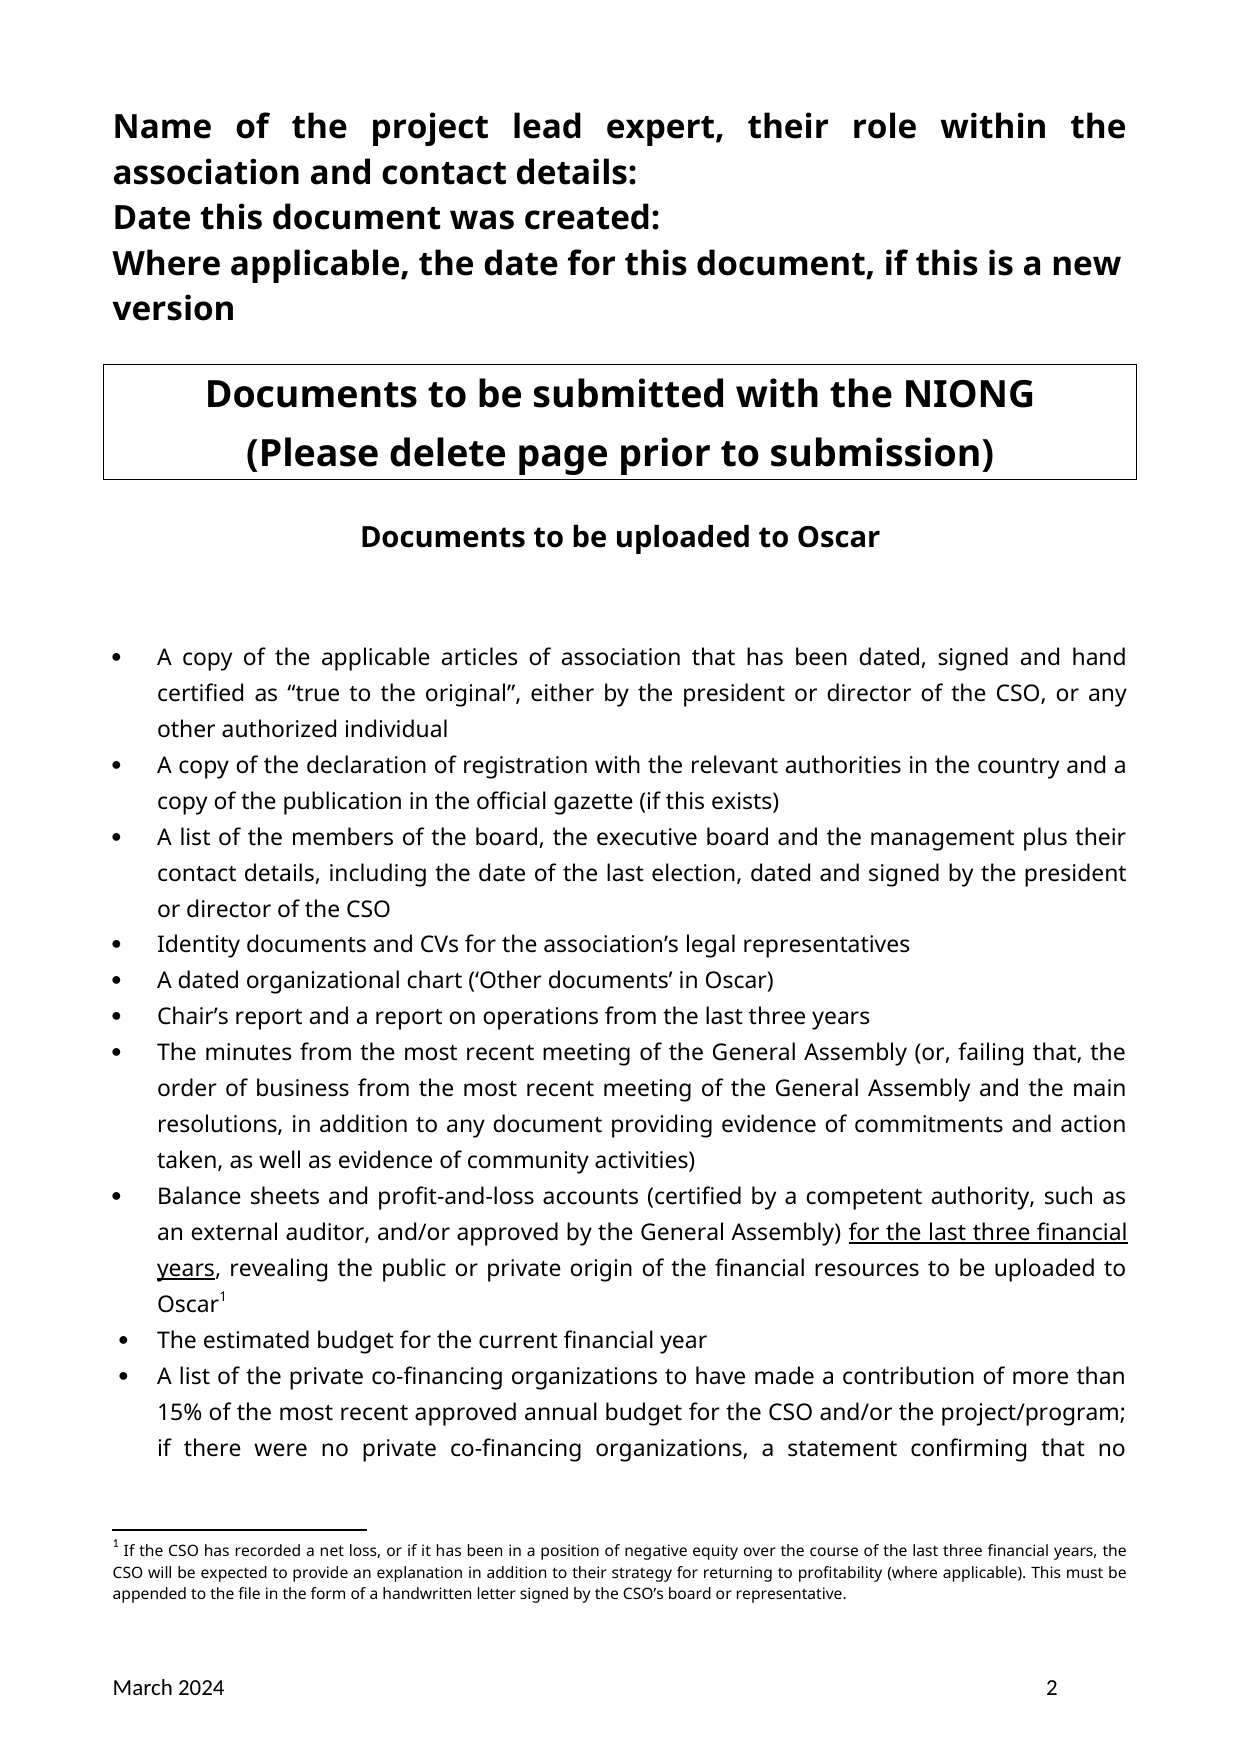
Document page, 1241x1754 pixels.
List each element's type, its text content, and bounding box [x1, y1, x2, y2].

text Documents to be submitted with the NIONG [104, 365, 1136, 418]
text Where applicable, the date for this document, if this is a new version [112, 239, 1128, 330]
list A dated organizational chart (‘Other documents’ in Oscar) [112, 964, 1128, 996]
list A copy of the applicable articles of association that has been dated, signed and hand certified as “true to the original”, either by the president or director of the CSO, or any other authorized individual [112, 641, 1128, 744]
text Date this document was created: [112, 194, 1128, 239]
list Chair’s report and a report on operations from the last three years [112, 1000, 1128, 1032]
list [119, 1360, 1128, 1463]
list Identity documents and CVs for the association’s legal representatives [112, 928, 1128, 960]
text (Please delete page prior to submission) [104, 423, 1136, 479]
list Balance sheets and profit-and-loss accounts (certified by a competent authority, such as an external auditor, and/or approved by the General Assembly) for the last three financial years, revealing the public or private origin of the financial resources to be uploaded to Oscar [112, 1180, 1128, 1319]
text Name of the project lead expert, their role within the association and contact details: [112, 103, 1128, 194]
list A list of the members of the board, the executive board and the management plus their contact details, including the date of the last election, dated and signed by the president or director of the CSO [112, 821, 1128, 924]
list The minutes from the most recent meeting of the General Assembly (or, failing that, the order of business from the most recent meeting of the General Assembly and the main resolutions, in addition to any document providing evidence of commitments and action taken, as well as evidence of community activities) [112, 1036, 1128, 1175]
list A copy of the declaration of registration with the relevant authorities in the country and a copy of the publication in the official gazette (if this exists) [112, 749, 1128, 816]
list The estimated budget for the current financial year [119, 1324, 1128, 1355]
text Documents to be uploaded to Oscar [112, 516, 1128, 556]
